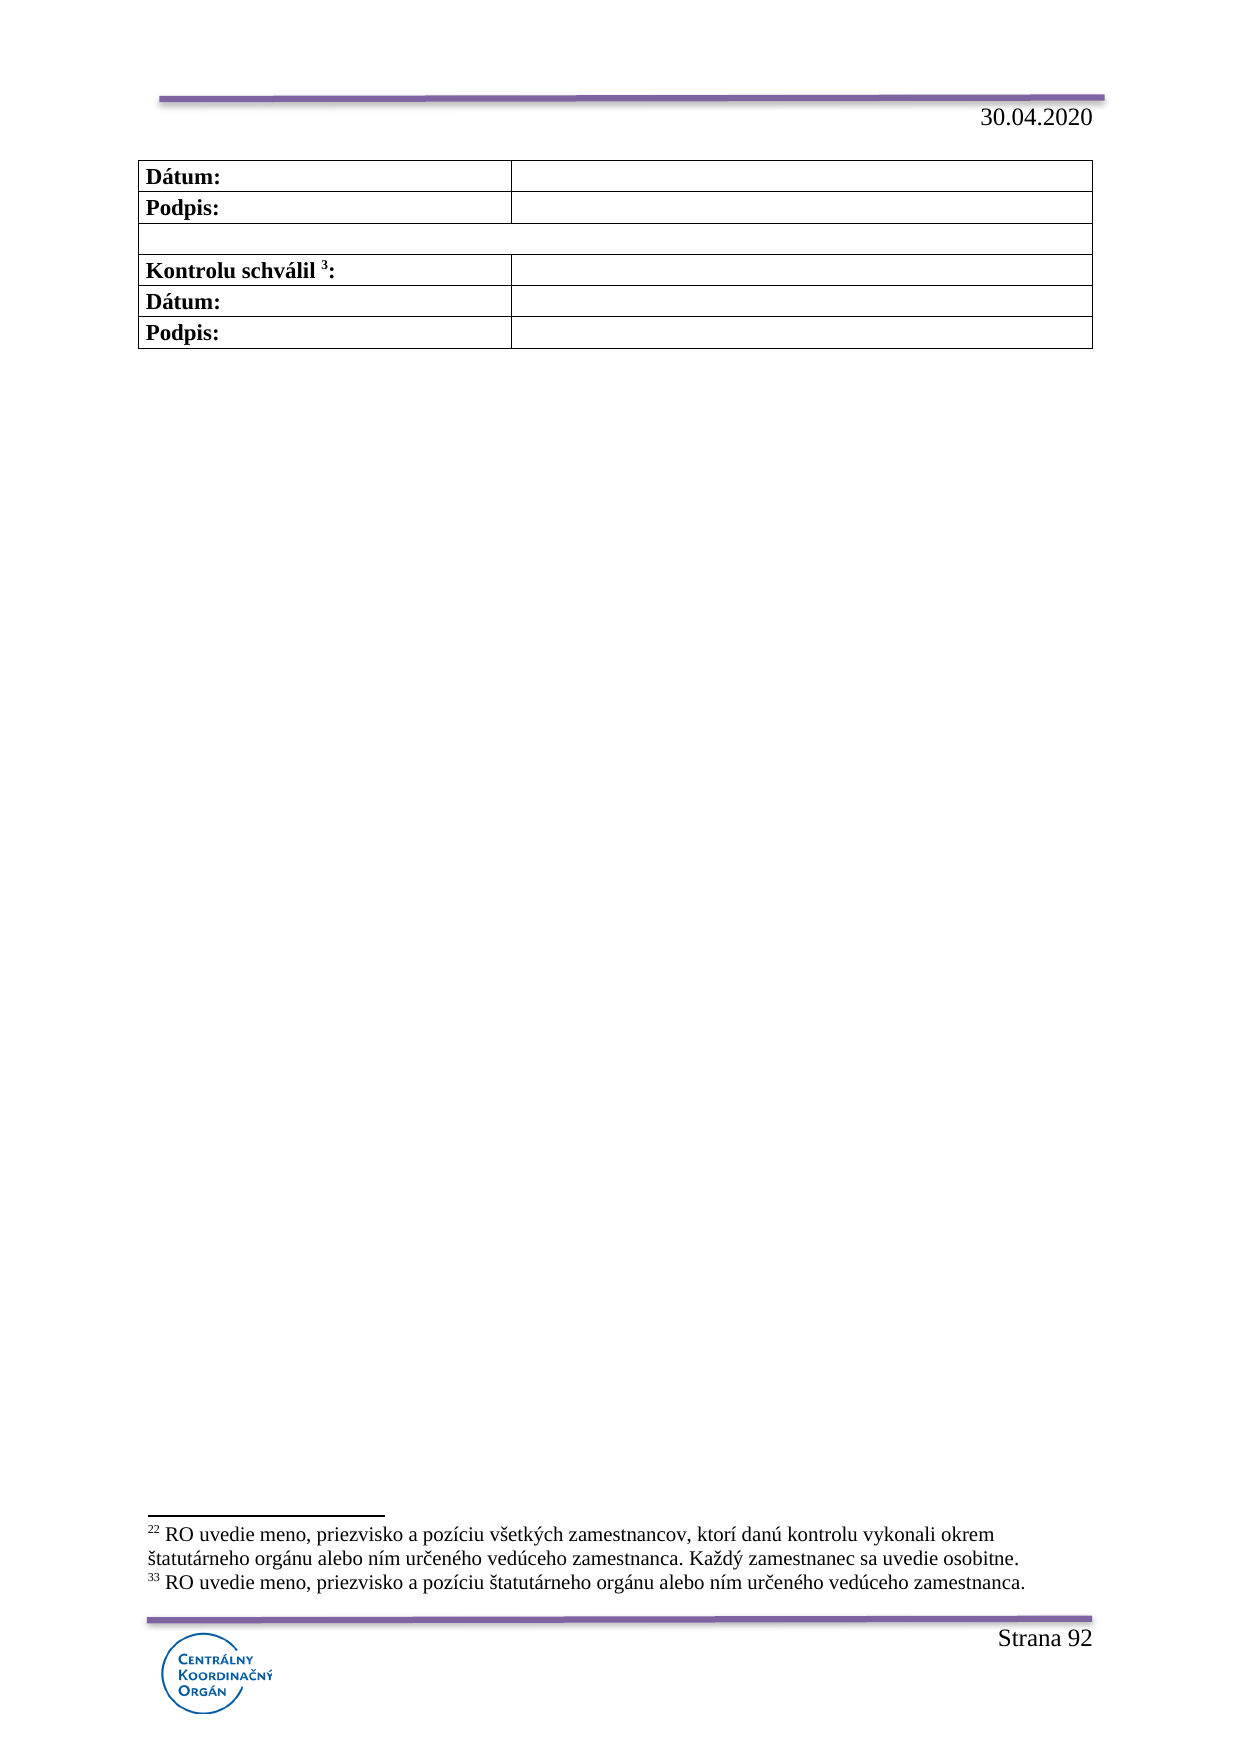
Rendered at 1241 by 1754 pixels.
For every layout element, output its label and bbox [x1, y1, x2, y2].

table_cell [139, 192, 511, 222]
picture [159, 1631, 272, 1713]
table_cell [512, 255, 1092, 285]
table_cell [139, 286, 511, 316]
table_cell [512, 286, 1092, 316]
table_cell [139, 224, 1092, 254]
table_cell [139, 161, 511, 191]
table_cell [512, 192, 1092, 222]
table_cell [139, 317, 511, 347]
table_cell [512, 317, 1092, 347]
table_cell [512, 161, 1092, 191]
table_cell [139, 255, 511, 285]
